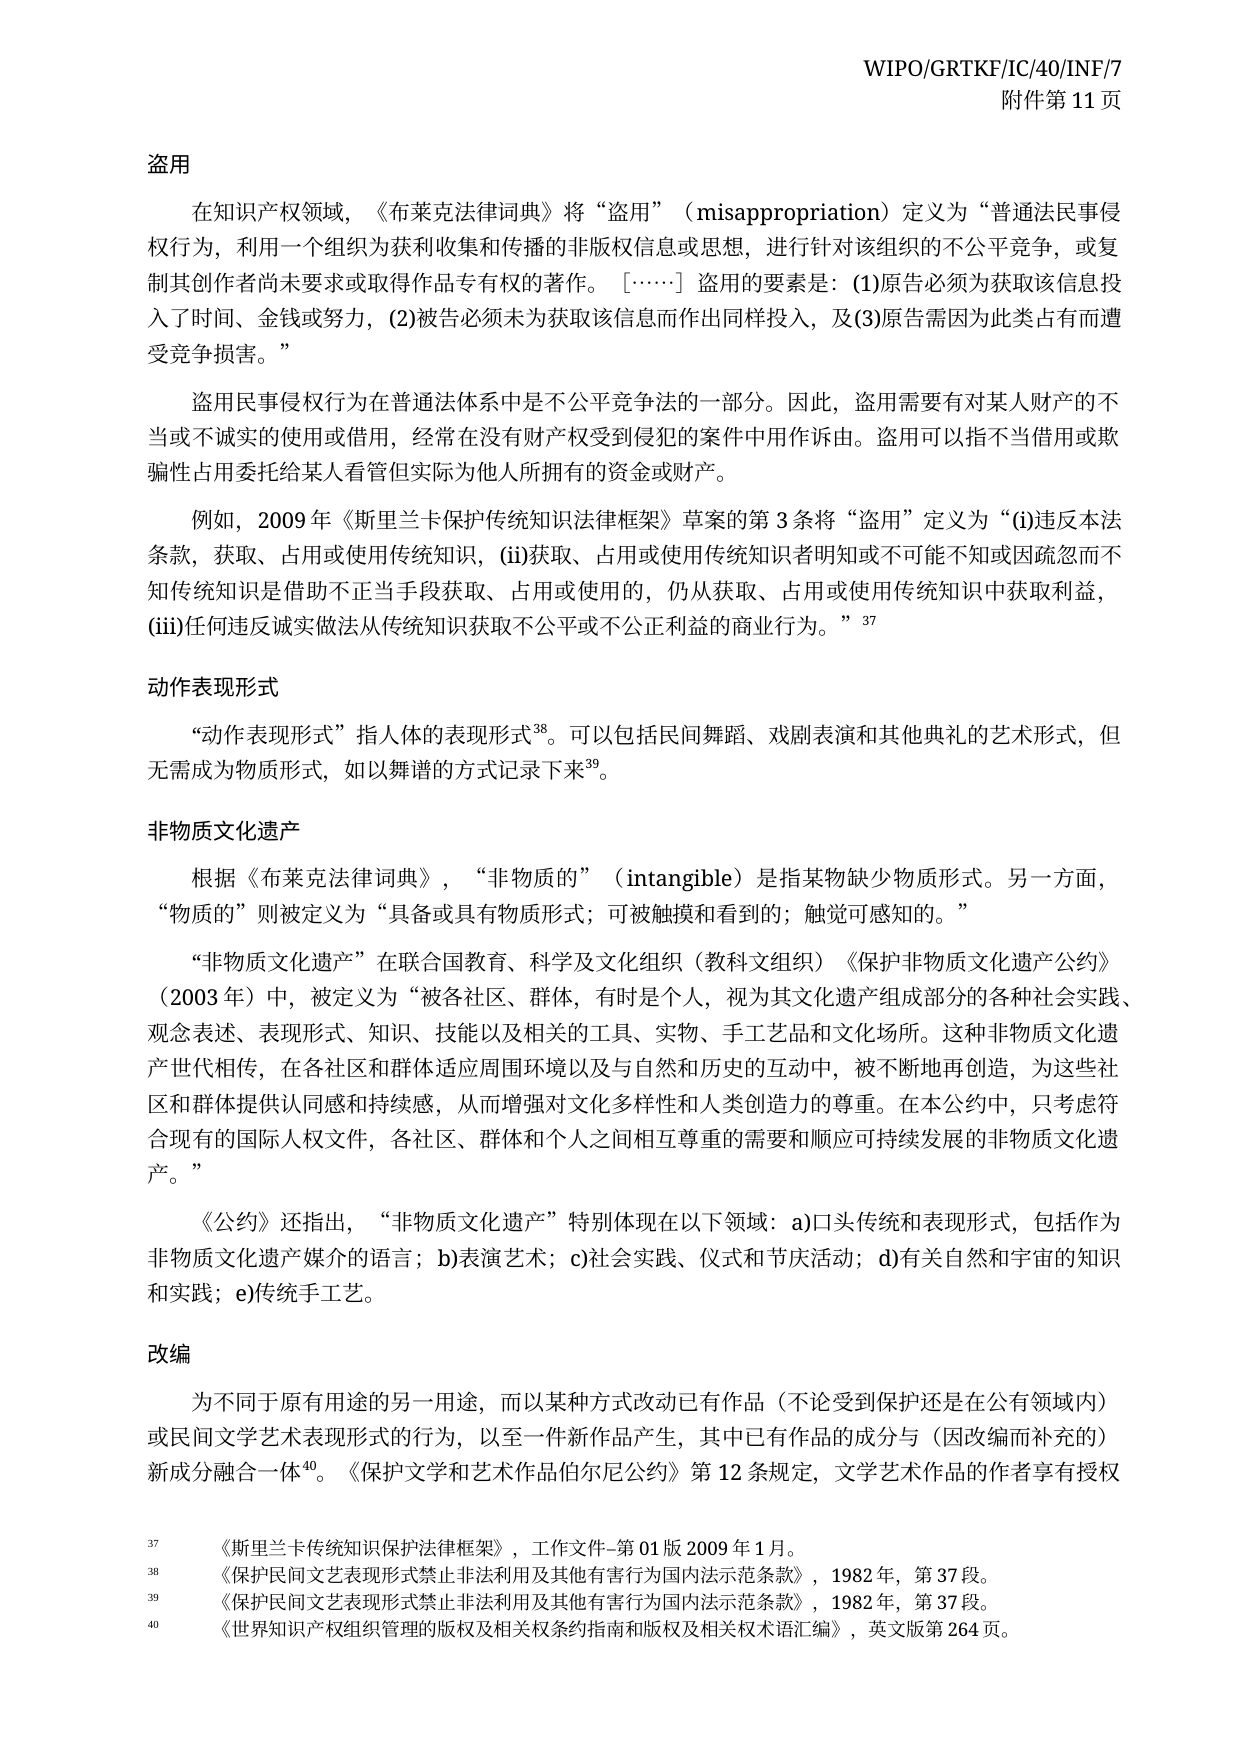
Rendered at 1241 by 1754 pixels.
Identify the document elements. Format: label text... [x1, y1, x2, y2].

text 盗用 [148, 143, 1122, 179]
text 改编 [148, 1333, 1122, 1368]
text “非物质文化遗产”在联合国教育、科学及文化组织（教科文组织）《保护非物质文化遗产公约》（2003年）中，被定义为“被各社区、群体，有时是个人，视为其文化遗产组成部分的各种社会实践、观念表述、表现形式、知识、技能以及相关的工具、实物、手工艺品和文化场所。这种非物质文化遗产世代相传，在各社区和群体适应周围环境以及与自然和历史的互动中，被不断地再创造，为这些社区和群体提供认同感和持续感，从而增强对文化多样性和人类创造力的尊重。在本公约中，只考虑符合现有的国际人权文件，各社区、群体和个人之间相互尊重的需要和顺应可持续发展的非物质文化遗产。” [148, 941, 1122, 1189]
text “动作表现形式”指人体的表现形式。可以包括民间舞蹈、戏剧表演和其他典礼的艺术形式，但无需成为物质形式，如以舞谱的方式记录下来。 [148, 714, 1122, 785]
text 《公约》还指出，“非物质文化遗产”特别体现在以下领域：a)口头传统和表现形式，包括作为非物质文化遗产媒介的语言；b)表演艺术；c)社会实践、仪式和节庆活动；d)有关自然和宇宙的知识和实践；e)传统手工艺。 [148, 1202, 1122, 1308]
text 根据《布莱克法律词典》，“非物质的”（intangible）是指某物缺少物质形式。另一方面，“物质的”则被定义为“具备或具有物质形式；可被触摸和看到的；触觉可感知的。” [148, 858, 1122, 929]
text 动作表现形式 [148, 666, 1122, 702]
text 非物质文化遗产 [148, 810, 1122, 845]
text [148, 1381, 1122, 1487]
text 盗用民事侵权行为在普通法体系中是不公平竞争法的一部分。因此，盗用需要有对某人财产的不当或不诚实的使用或借用，经常在没有财产权受到侵犯的案件中用作诉由。盗用可以指不当借用或欺骗性占用委托给某人看管但实际为他人所拥有的资金或财产。 [148, 381, 1122, 487]
text 在知识产权领域，《布莱克法律词典》将“盗用”（misappropriation）定义为“普通法民事侵权行为，利用一个组织为获利收集和传播的非版权信息或思想，进行针对该组织的不公平竞争，或复制其创作者尚未要求或取得作品专有权的著作。［……］盗用的要素是：(1)原告必须为获取该信息投入了时间、金钱或努力，(2)被告必须未为获取该信息而作出同样投入，及(3)原告需因为此类占有而遭受竞争损害。” [148, 191, 1122, 368]
text 例如，2009年《斯里兰卡保护传统知识法律框架》草案的第3条将“盗用”定义为“(i)违反本法条款，获取、占用或使用传统知识，(ii)获取、占用或使用传统知识者明知或不可能不知或因疏忽而不知传统知识是借助不正当手段获取、占用或使用的，仍从获取、占用或使用传统知识中获取利益，(iii)任何违反诚实做法从传统知识获取不公平或不公正利益的商业行为。” [148, 499, 1122, 641]
